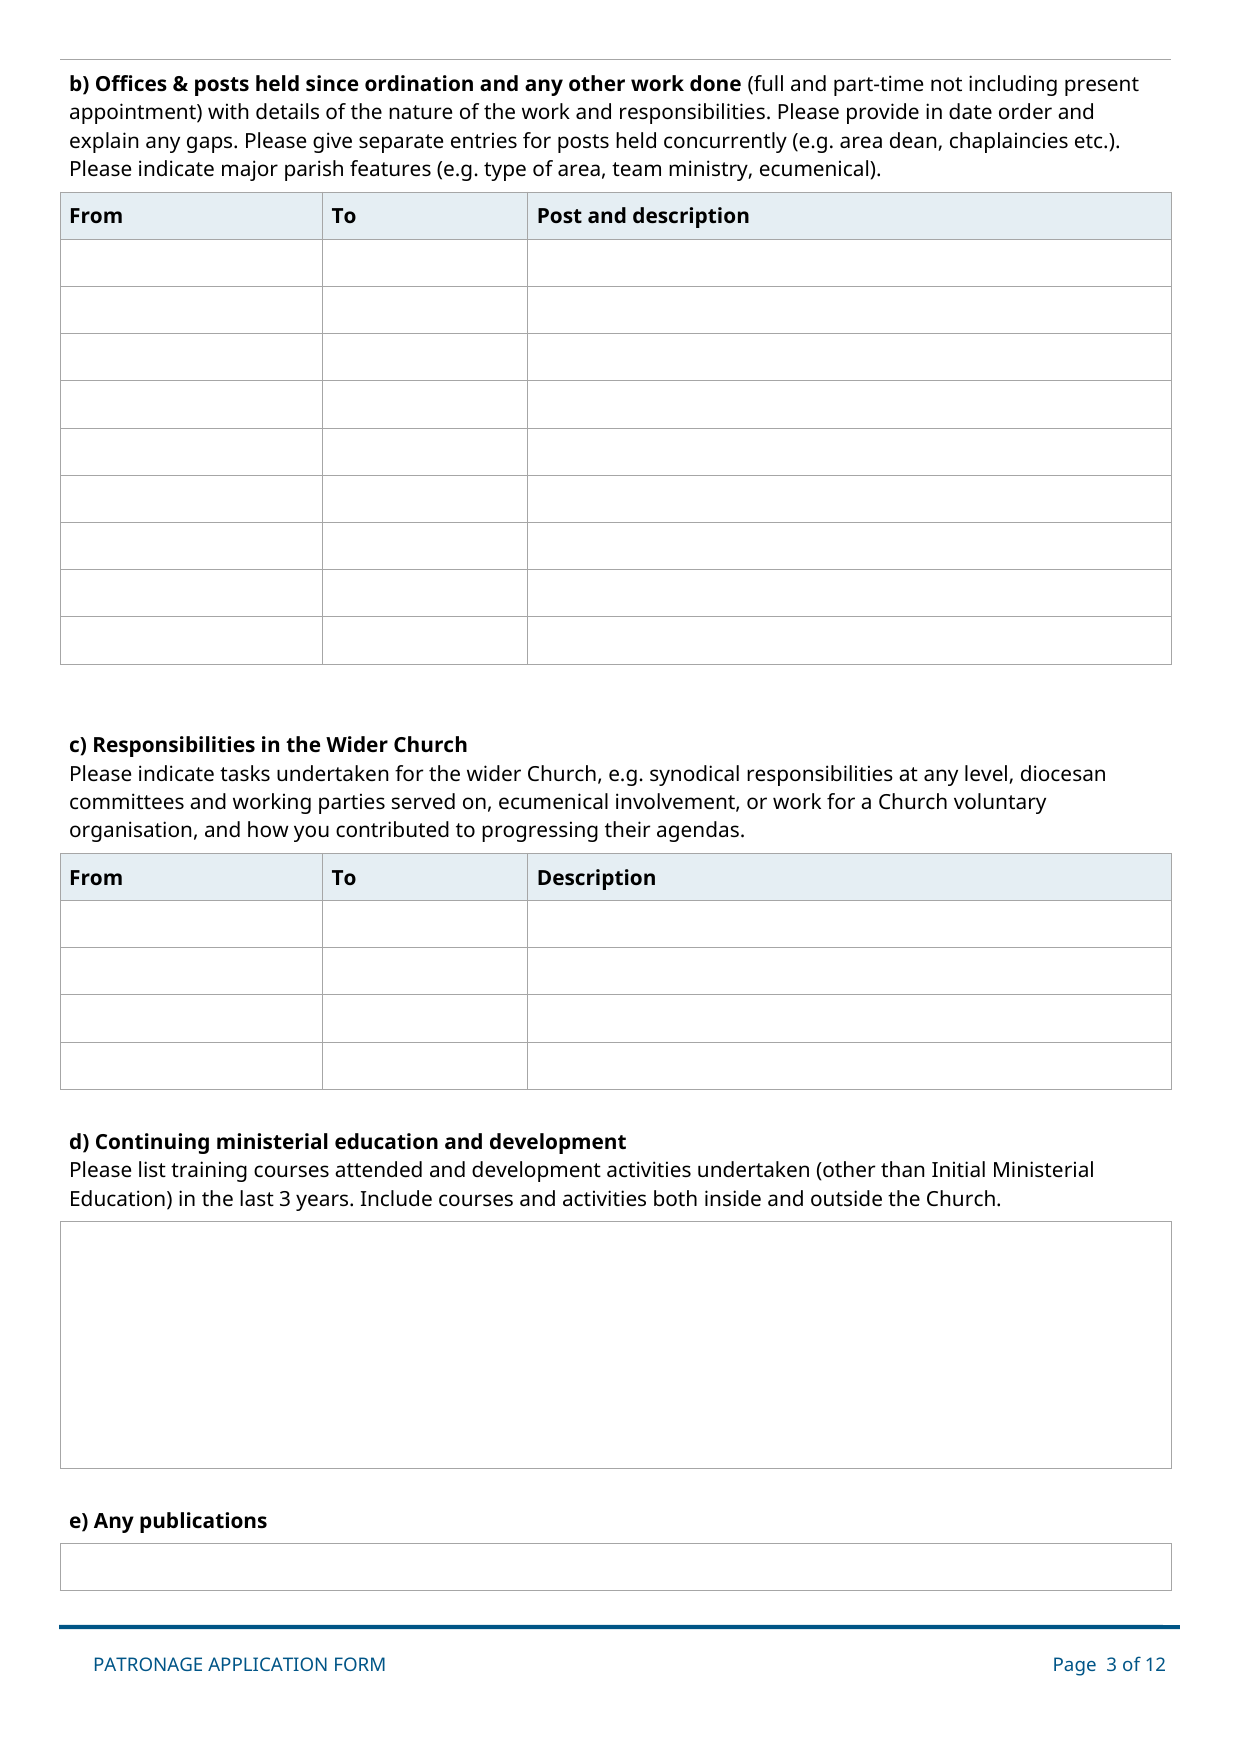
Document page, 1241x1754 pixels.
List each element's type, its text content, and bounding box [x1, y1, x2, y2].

table_cell [61, 476, 322, 522]
table_cell [61, 617, 322, 663]
table_cell [323, 287, 527, 333]
table_cell [61, 381, 322, 427]
table_cell [528, 476, 1171, 522]
table_cell [528, 948, 1171, 994]
table_cell [61, 901, 322, 947]
table_cell [61, 240, 322, 286]
table_cell [61, 948, 322, 994]
table_cell From [61, 193, 322, 239]
table_cell [528, 429, 1171, 475]
table_cell [528, 240, 1171, 286]
table_cell [61, 523, 322, 569]
table_cell [323, 1043, 527, 1089]
table_cell [61, 1544, 1171, 1590]
table_cell [528, 381, 1171, 427]
table_cell [61, 429, 322, 475]
table_cell c) Responsibilities in the Wider Church Please indicate tasks undertaken for the wider Church, e.g. synodical responsibilities at any level, diocesan committees and working parties served on, ecumenical involvement, or work for a Church voluntary organisation, and how you contributed to progressing their agendas. [60, 665, 1171, 853]
table_cell [323, 240, 527, 286]
table_cell [61, 1222, 1171, 1467]
table_cell [528, 287, 1171, 333]
table_cell [528, 1043, 1171, 1089]
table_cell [60, 60, 1171, 192]
table_cell [528, 617, 1171, 663]
table_cell Description [528, 854, 1171, 900]
table_cell [323, 617, 527, 663]
table_cell To [323, 854, 527, 900]
table_cell [323, 381, 527, 427]
table_cell [528, 995, 1171, 1042]
table_cell [528, 570, 1171, 616]
table_cell [528, 334, 1171, 380]
table_cell From [61, 854, 322, 900]
table_cell [61, 287, 322, 333]
table_cell [323, 334, 527, 380]
table_cell [528, 901, 1171, 947]
table_cell [61, 1043, 322, 1089]
table_cell [528, 523, 1171, 569]
table_cell d) Continuing ministerial education and development Please list training courses attended and development activities undertaken (other than Initial Ministerial Education) in the last 3 years. Include courses and activities both inside and outside the Church. [60, 1090, 1171, 1221]
table_cell [323, 570, 527, 616]
table_cell [61, 995, 322, 1042]
table_cell [323, 429, 527, 475]
table_cell To [323, 193, 527, 239]
table_cell [323, 995, 527, 1042]
table_cell [323, 948, 527, 994]
table_cell [61, 570, 322, 616]
table_cell Post and description [528, 193, 1171, 239]
table_cell [323, 901, 527, 947]
table_cell e) Any publications [60, 1469, 1171, 1543]
table_cell [323, 476, 527, 522]
table_cell [323, 523, 527, 569]
table_cell [61, 334, 322, 380]
